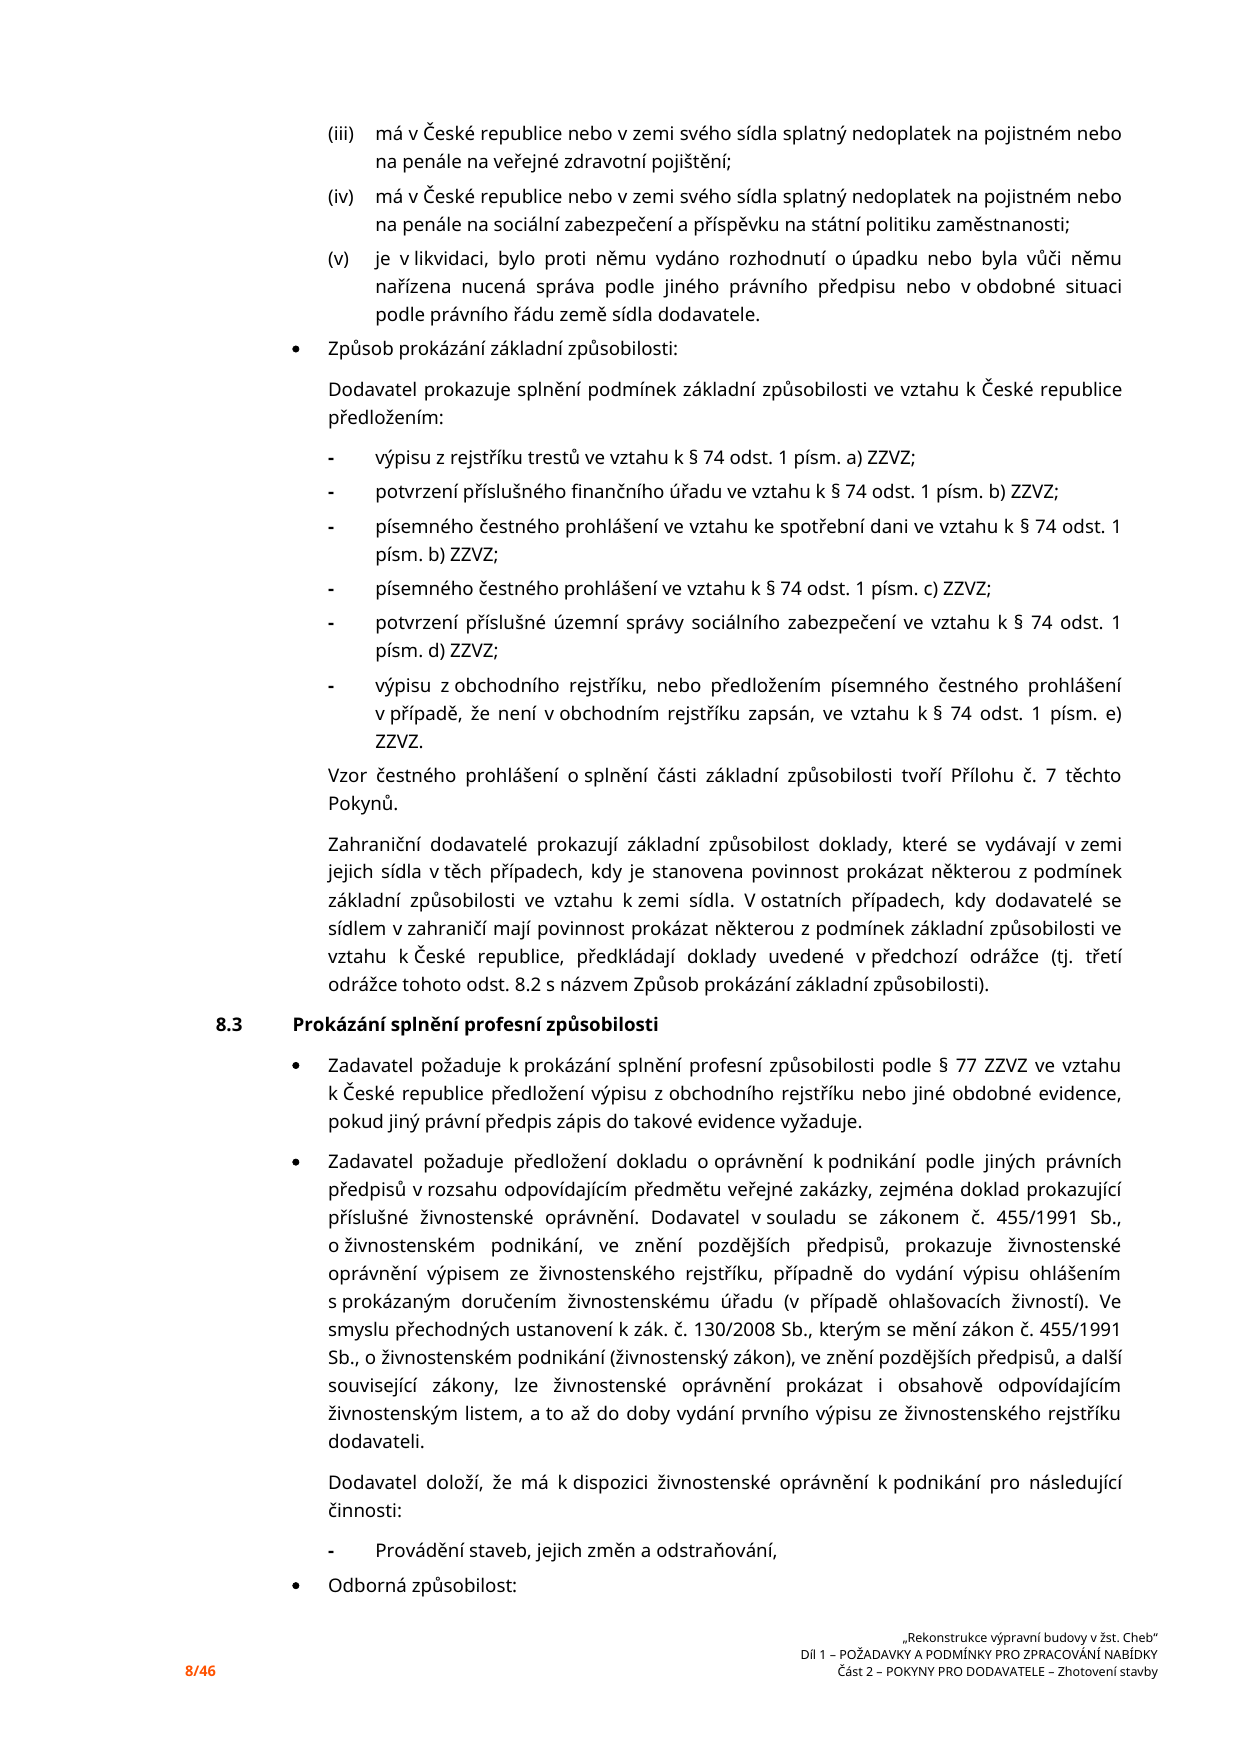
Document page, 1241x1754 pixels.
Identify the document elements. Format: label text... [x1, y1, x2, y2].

text Zadavatel požaduje předložení dokladu o oprávnění k podnikání podle jiných právních předpisů v rozsahu odpovídajícím předmětu veřejné zakázky, zejména doklad prokazující příslušné živnostenské oprávnění. Dodavatel v souladu se zákonem č. 455/1991 Sb., o živnostenském podnikání, ve znění pozdějších předpisů, prokazuje živnostenské oprávnění výpisem ze živnostenského rejstříku, případně do vydání výpisu ohlášením s prokázaným doručením živnostenskému úřadu (v případě ohlašovacích živností). Ve smyslu přechodných ustanovení k zák. č. 130/2008 Sb., kterým se mění zákon č. 455/1991 Sb., o živnostenském podnikání (živnostenský zákon), ve znění pozdějších předpisů, a další související zákony, lze živnostenské oprávnění prokázat i obsahově odpovídajícím živnostenským listem, a to až do doby vydání prvního výpisu ze živnostenského rejstříku dodavateli. [292, 1148, 1122, 1454]
text Zahraniční dodavatelé prokazují základní způsobilost doklady, které se vydávají v zemi jejich sídla v těch případech, kdy je stanovena povinnost prokázat některou z podmínek základní způsobilosti ve vztahu k zemi sídla. V ostatních případech, kdy dodavatelé se sídlem v zahraničí mají povinnost prokázat některou z podmínek základní způsobilosti ve vztahu k České republice, předkládají doklady uvedené v předchozí odrážce (tj. třetí odrážce tohoto odst. 8.2 s názvem Způsob prokázání základní způsobilosti). [328, 831, 1122, 996]
text Odborná způsobilost: [292, 1572, 1122, 1598]
text má v České republice nebo v zemi svého sídla splatný nedoplatek na pojistném nebo na penále na sociální zabezpečení a příspěvku na státní politiku zaměstnanosti; [328, 183, 1122, 236]
text potvrzení příslušné územní správy sociálního zabezpečení ve vztahu k § 74 odst. 1 písm. d) ZZVZ; [328, 610, 1122, 663]
text Vzor čestného prohlášení o splnění části základní způsobilosti tvoří Přílohu č. 7 těchto Pokynů. [328, 762, 1122, 816]
text Zadavatel požaduje k prokázání splnění profesní způsobilosti podle § 77 ZZVZ ve vztahu k České republice předložení výpisu z obchodního rejstříku nebo jiné obdobné evidence, pokud jiný právní předpis zápis do takové evidence vyžaduje. [292, 1052, 1122, 1133]
text potvrzení příslušného finančního úřadu ve vztahu k § 74 odst. 1 písm. b) ZZVZ; [328, 479, 1122, 504]
text má v České republice nebo v zemi svého sídla splatný nedoplatek na pojistném nebo na penále na veřejné zdravotní pojištění; [328, 121, 1122, 174]
text Dodavatel prokazuje splnění podmínek základní způsobilosti ve vztahu k České republice předložením: [328, 376, 1122, 429]
text písemného čestného prohlášení ve vztahu k § 74 odst. 1 písm. c) ZZVZ; [328, 575, 1122, 601]
text Provádění staveb, jejich změn a odstraňování, [328, 1538, 1122, 1563]
text Způsob prokázání základní způsobilosti: [292, 336, 1122, 361]
text výpisu z rejstříku trestů ve vztahu k § 74 odst. 1 písm. a) ZZVZ; [328, 444, 1122, 470]
text Dodavatel doloží, že má k dispozici živnostenské oprávnění k podnikání pro následující činnosti: [328, 1469, 1122, 1523]
text písemného čestného prohlášení ve vztahu ke spotřební dani ve vztahu k § 74 odst. 1 písm. b) ZZVZ; [328, 513, 1122, 567]
text je v likvidaci, bylo proti němu vydáno rozhodnutí o úpadku nebo byla vůči němu nařízena nucená správa podle jiného právního předpisu nebo v obdobné situaci podle právního řádu země sídla dodavatele. [328, 245, 1122, 327]
text Prokázání splnění profesní způsobilosti [216, 1011, 1122, 1037]
text výpisu z obchodního rejstříku, nebo předložením písemného čestného prohlášení v případě, že není v obchodním rejstříku zapsán, ve vztahu k § 74 odst. 1 písm. e) ZZVZ. [328, 672, 1122, 753]
